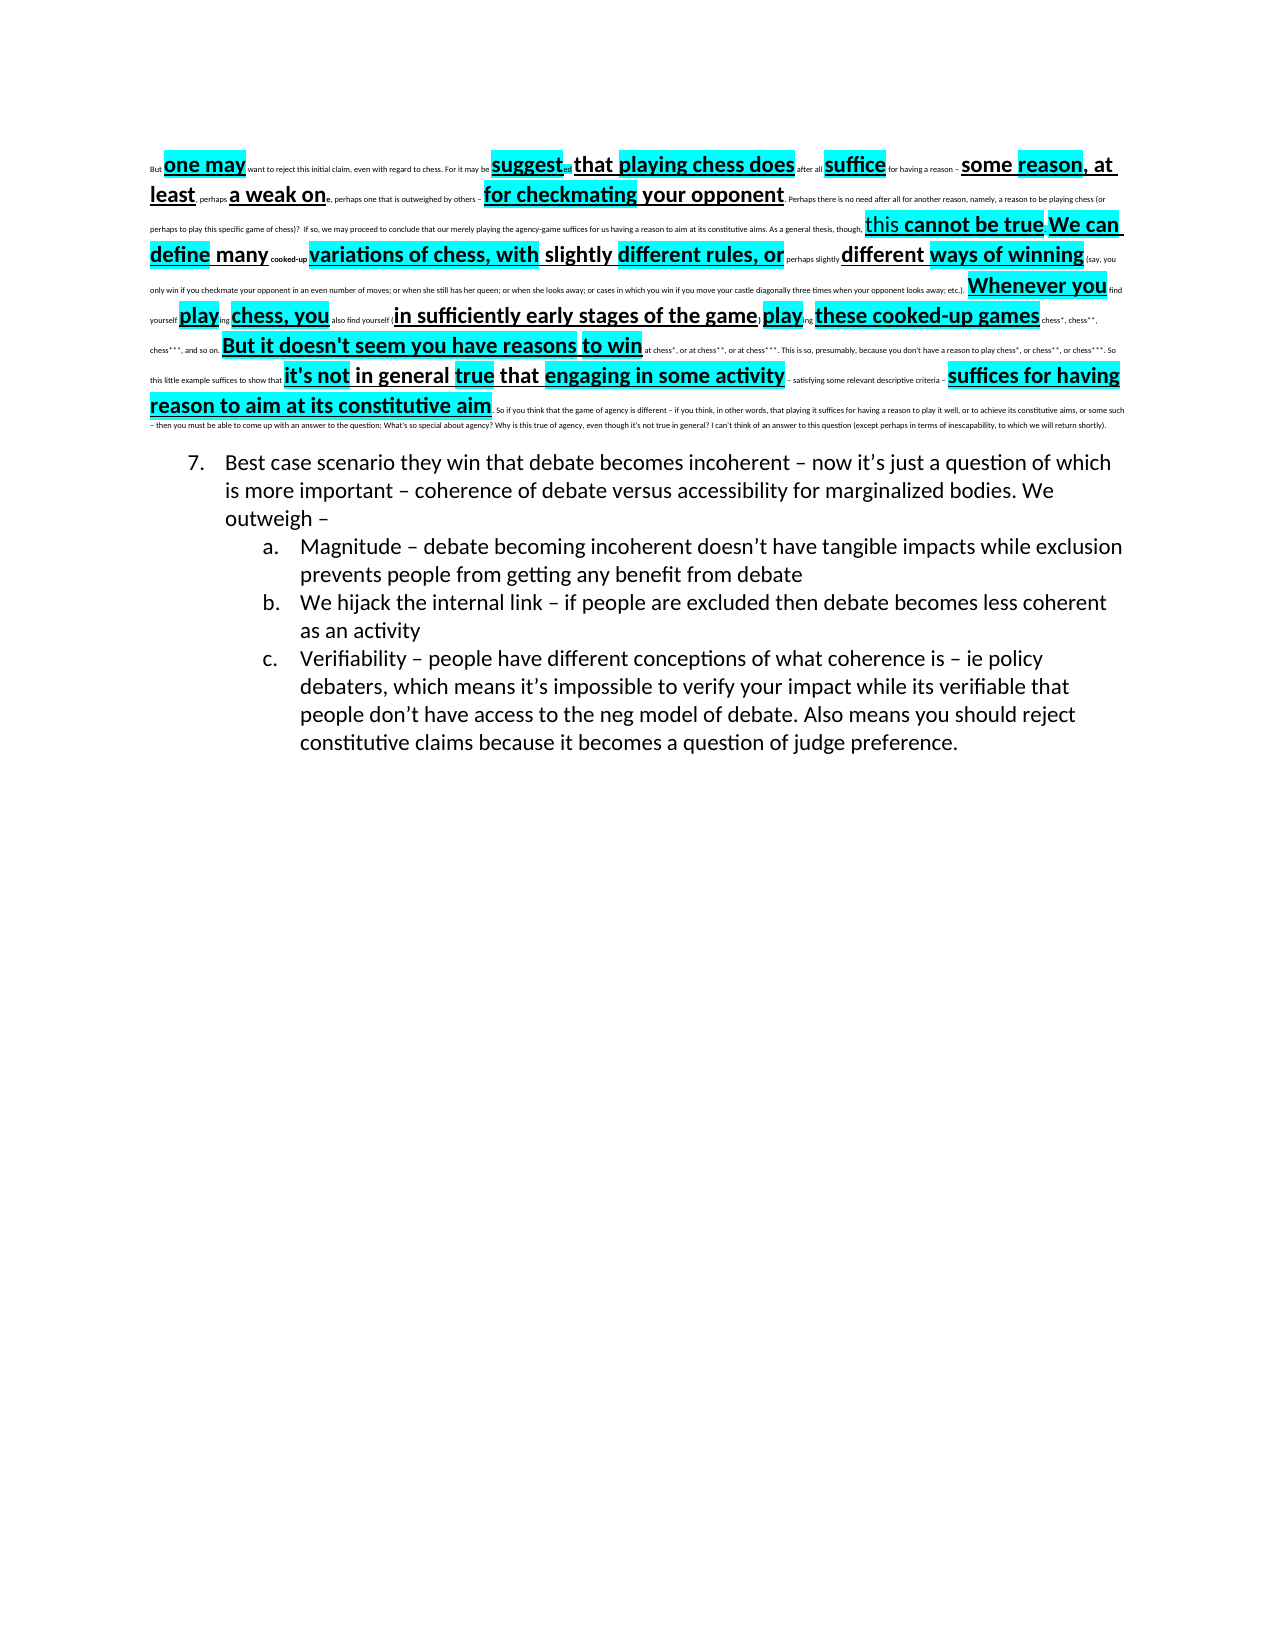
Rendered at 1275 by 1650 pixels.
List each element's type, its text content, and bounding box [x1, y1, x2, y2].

list We hijack the internal link – if people are excluded then debate becomes less coherent as an activity [262, 588, 1125, 644]
list Verifiability – people have different conceptions of what coherence is – ie policy debaters, which means it’s impossible to verify your impact while its verifiable that people don’t have access to the neg model of debate. Also means you should reject constitutive claims because it becomes a question of judge preference. [262, 644, 1125, 756]
list Best case scenario they win that debate becomes incoherent – now it’s just a question of which is more important – coherence of debate versus accessibility for marginalized bodies. We outweigh – [187, 448, 1125, 532]
text But one may want to reject this initial claim, even with regard to chess. For it may be suggested that playing chess does after all suffice for having a reason – some reason, at least, perhaps a weak one, perhaps one that is outweighed by others – for checkmating your opponent. Perhaps there is no need after all for another reason, namely, a reason to be playing chess (or perhaps to play this specific game of chess)? If so, we may proceed to conclude that our merely playing the agency-game suffices for us having a reason to aim at its constitutive aims. As a general thesis, though, this cannot be true. We can define many cooked-up variations of chess, with slightly different rules, or perhaps slightly different ways of winning (say, you only win if you checkmate your opponent in an even number of moves; or when she still has her queen; or when she looks away; or cases in which you win if you move your castle diagonally three times when your opponent looks away; etc.). Whenever you find yourself playing chess, you also find yourself (in sufficiently early stages of the game) playing these cooked-up games chess*, chess**, chess***, and so on. But it doesn't seem you have reasons to win at chess*, or at chess**, or at chess***. This is so, presumably, because you don't have a reason to play chess*, or chess**, or chess***. So this little example suffices to show that it's not in general true that engaging in some activity – satisfying some relevant descriptive criteria – suffices for having reason to aim at its constitutive aim. So if you think that the game of agency is different – if you think, in other words, that playing it suffices for having a reason to play it well, or to achieve its constitutive aims, or some such – then you must be able to come up with an answer to the question: What's so special about agency? Why is this true of agency, even though it's not true in general? I can’t think of an answer to this question (except perhaps in terms of inescapability, to which we will return shortly). [150, 150, 1125, 431]
list Magnitude – debate becoming incoherent doesn’t have tangible impacts while exclusion prevents people from getting any benefit from debate [262, 532, 1125, 588]
